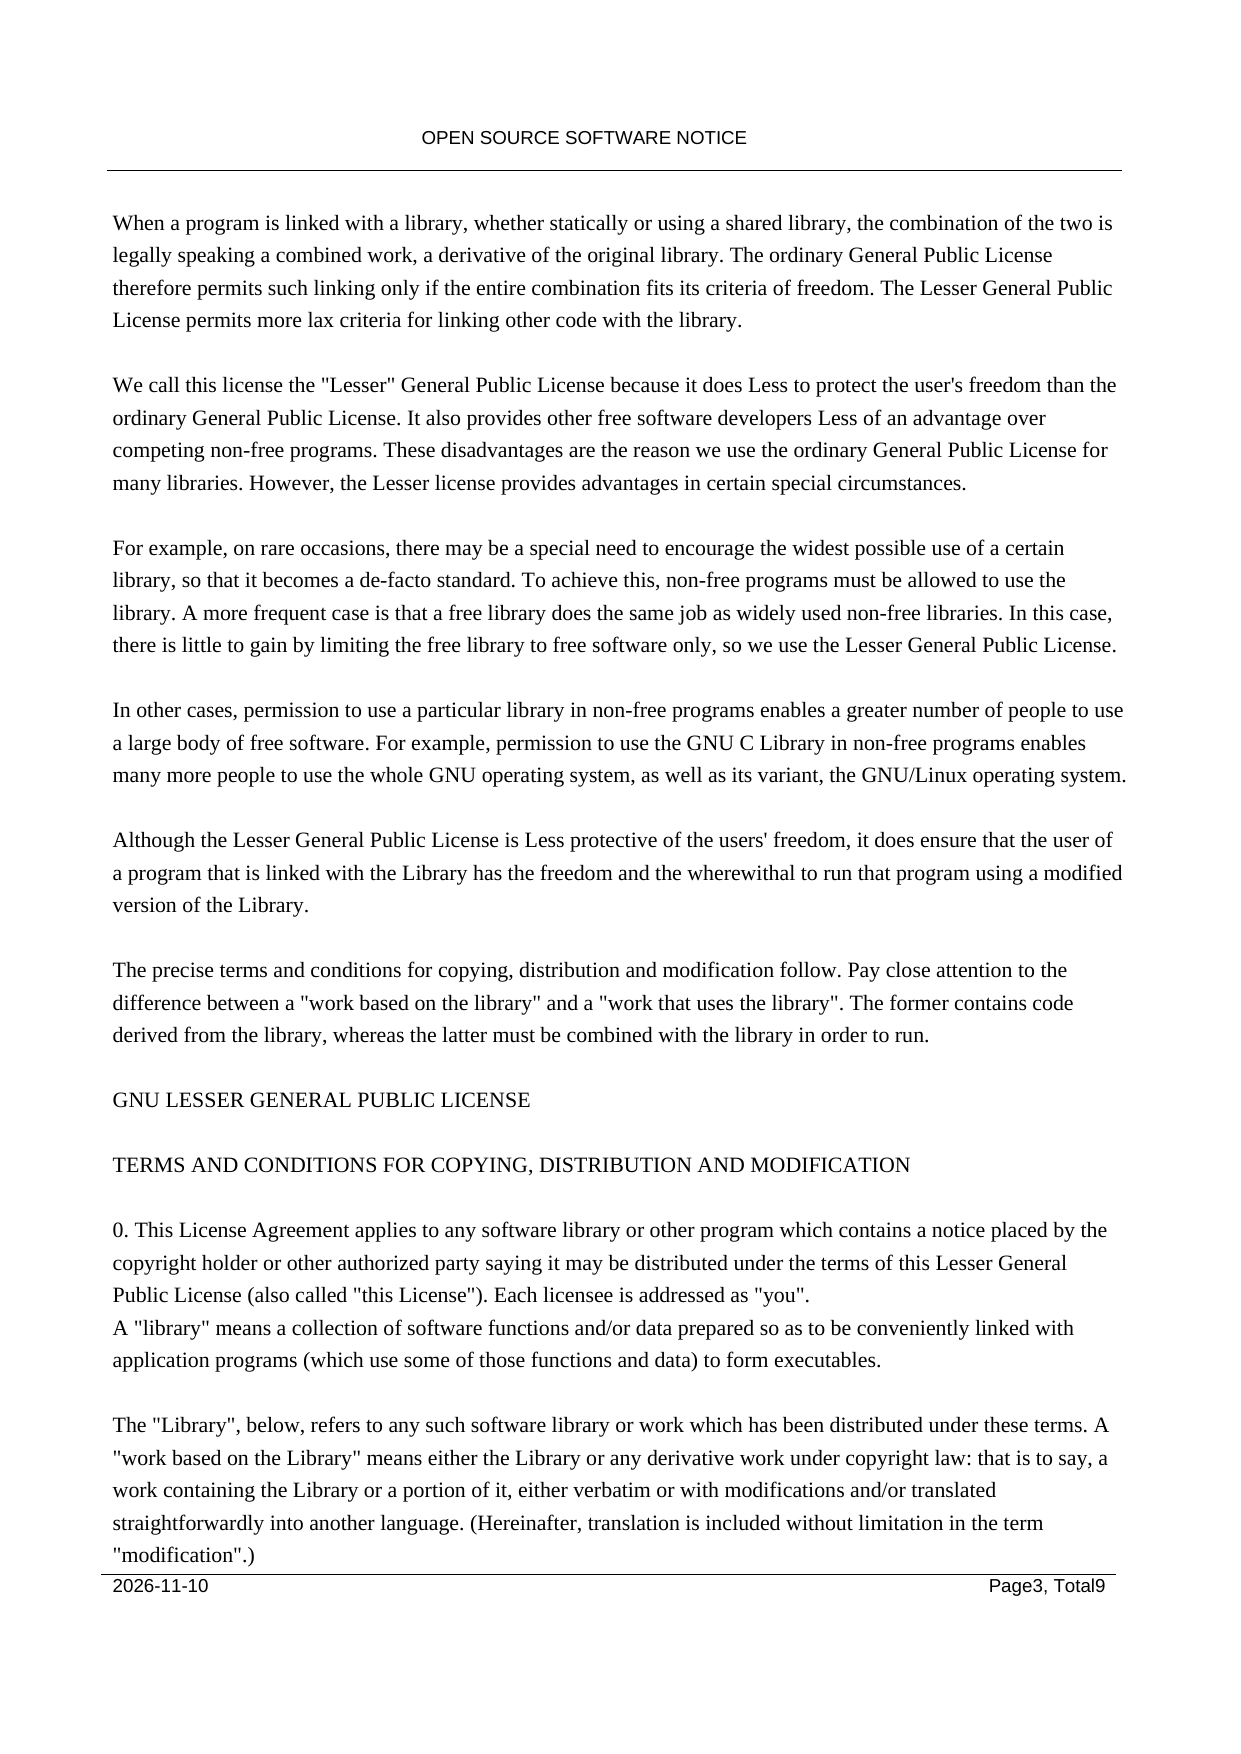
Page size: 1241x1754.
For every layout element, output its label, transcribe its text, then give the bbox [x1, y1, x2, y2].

text The precise terms and conditions for copying, distribution and modification follow. Pay close attention to the difference between a "work based on the library" and a "work that uses the library". The former contains code derived from the library, whereas the latter must be combined with the library in order to run. [112, 954, 1128, 1051]
text TERMS AND CONDITIONS FOR COPYING, DISTRIBUTION AND MODIFICATION [112, 1149, 1128, 1181]
text For example, on rare occasions, there may be a special need to encourage the widest possible use of a certain library, so that it becomes a de-facto standard. To achieve this, non-free programs must be allowed to use the library. A more frequent case is that a free library does the same job as widely used non-free libraries. In this case, there is little to gain by limiting the free library to free software only, so we use the Lesser General Public License. [112, 531, 1128, 661]
text Although the Lesser General Public License is Less protective of the users' freedom, it does ensure that the user of a program that is linked with the Library has the freedom and the wherewithal to run that program using a modified version of the Library. [112, 824, 1128, 921]
text A "library" means a collection of software functions and/or data prepared so as to be conveniently linked with application programs (which use some of those functions and data) to form executables. [112, 1311, 1128, 1376]
text When a program is linked with a library, whether statically or using a shared library, the combination of the two is legally speaking a combined work, a derivative of the original library. The ordinary General Public License therefore permits such linking only if the entire combination fits its criteria of freedom. The Lesser General Public License permits more lax criteria for linking other code with the library. [112, 206, 1128, 336]
text In other cases, permission to use a particular library in non-free programs enables a greater number of people to use a large body of free software. For example, permission to use the GNU C Library in non-free programs enables many more people to use the whole GNU operating system, as well as its variant, the GNU/Linux operating system. [112, 694, 1128, 791]
text GNU LESSER GENERAL PUBLIC LICENSE [112, 1084, 1128, 1116]
text We call this license the "Lesser" General Public License because it does Less to protect the user's freedom than the ordinary General Public License. It also provides other free software developers Less of an advantage over competing non-free programs. These disadvantages are the reason we use the ordinary General Public License for many libraries. However, the Lesser license provides advantages in certain special circumstances. [112, 369, 1128, 499]
text 0. This License Agreement applies to any software library or other program which contains a notice placed by the copyright holder or other authorized party saying it may be distributed under the terms of this Lesser General Public License (also called "this License"). Each licensee is addressed as "you". [112, 1214, 1128, 1311]
text The "Library", below, refers to any such software library or work which has been distributed under these terms. A "work based on the Library" means either the Library or any derivative work under copyright law: that is to say, a work containing the Library or a portion of it, either verbatim or with modifications and/or translated straightforwardly into another language. (Hereinafter, translation is included without limitation in the term "modification".) [112, 1409, 1128, 1571]
